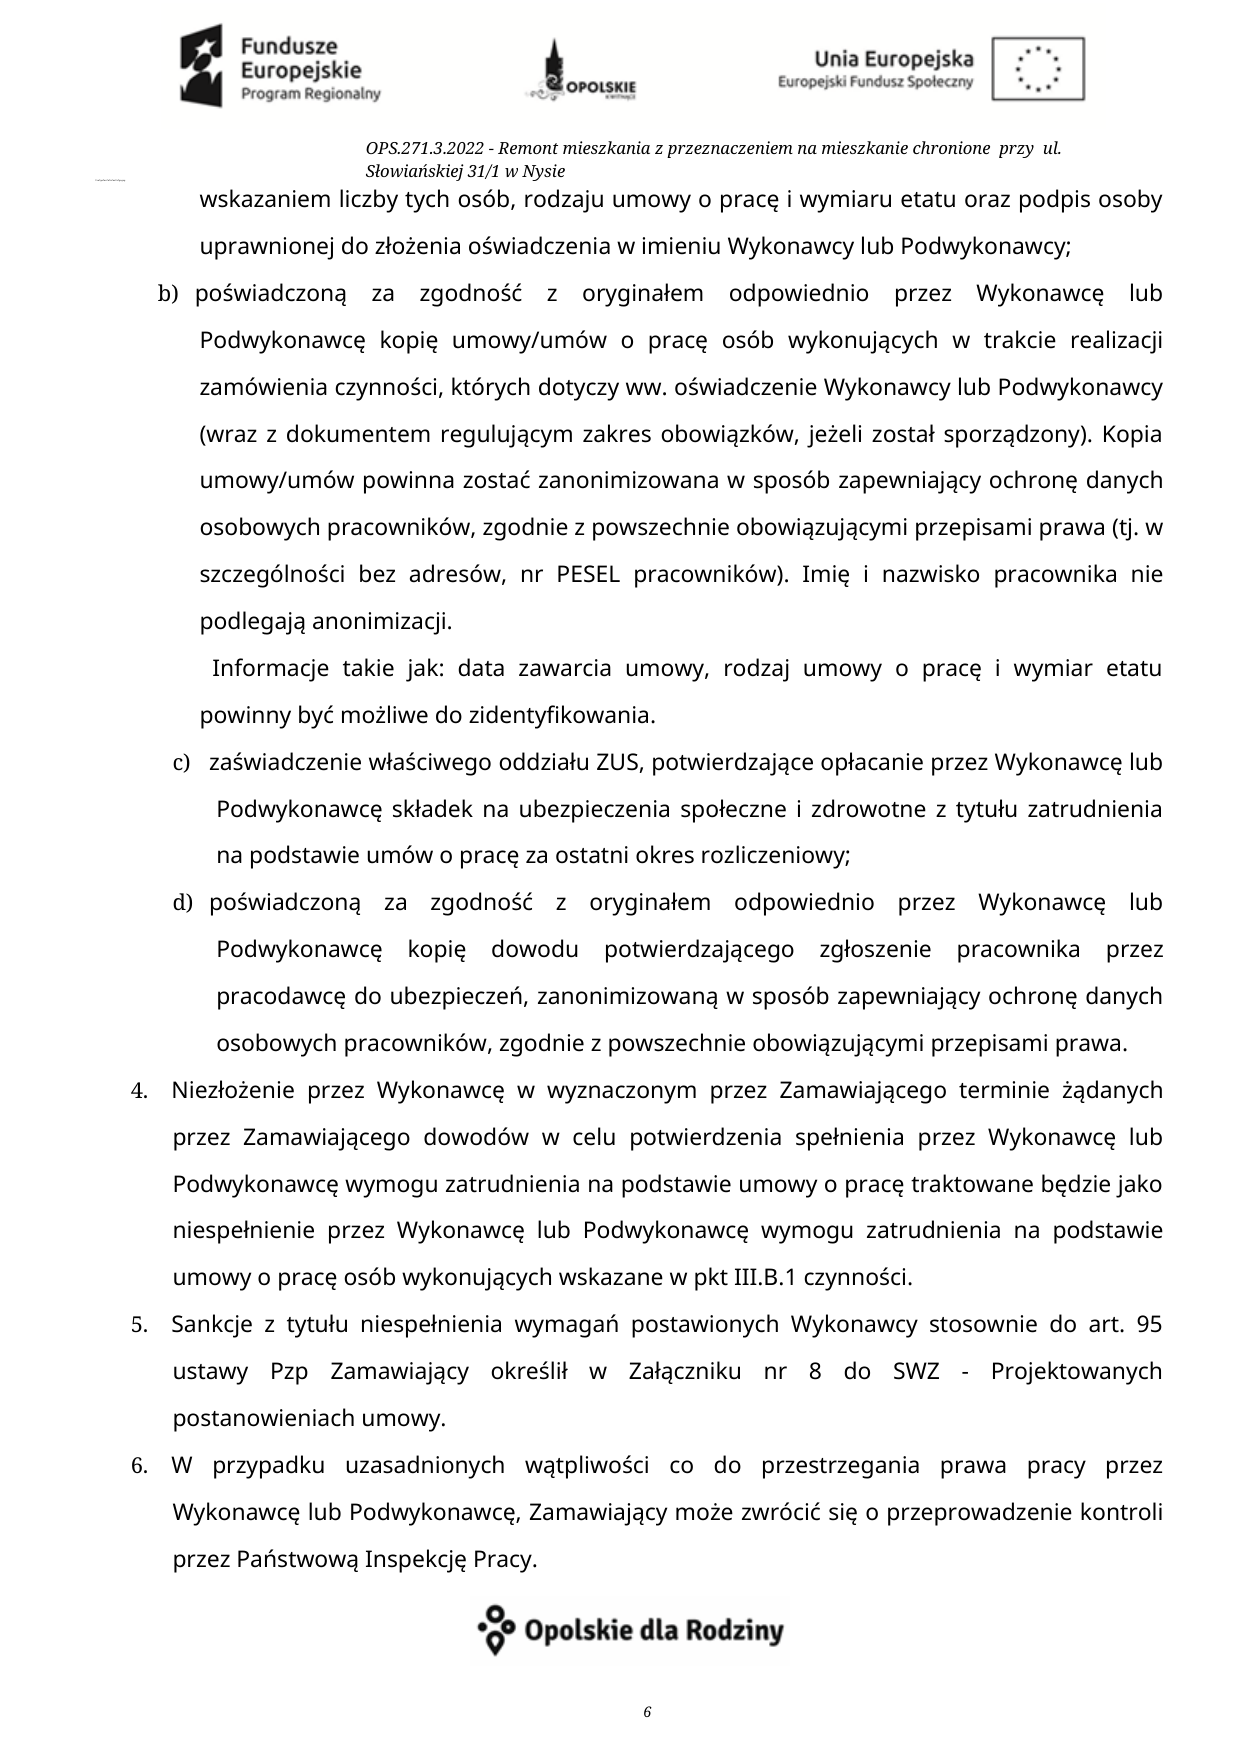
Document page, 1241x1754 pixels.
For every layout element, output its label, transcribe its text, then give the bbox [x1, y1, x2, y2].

picture [160, 3, 1106, 129]
list poświadczoną za zgodność z oryginałem odpowiednio przez Wykonawcę lub Podwykonawcę kopię dowodu potwierdzającego zgłoszenie pracownika przez pracodawcę do ubezpieczeń, zanonimizowaną w sposób zapewniający ochronę danych osobowych pracowników, zgodnie z powszechnie obowiązującymi przepisami prawa. [172, 886, 1164, 1058]
list Niezłożenie przez Wykonawcę w wyznaczonym przez Zamawiającego terminie żądanych przez Zamawiającego dowodów w celu potwierdzenia spełnienia przez Wykonawcę lub Podwykonawcę wymogu zatrudnienia na podstawie umowy o pracę traktowane będzie jako niespełnienie przez Wykonawcę lub Podwykonawcę wymogu zatrudnienia na podstawie umowy o pracę osób wykonujących wskazane w pkt III.B.1 czynności. [131, 1074, 1164, 1292]
list zaświadczenie właściwego oddziału ZUS, potwierdzające opłacanie przez Wykonawcę lub Podwykonawcę składek na ubezpieczenia społeczne i zdrowotne z tytułu zatrudnienia na podstawie umów o pracę za ostatni okres rozliczeniowy; [172, 746, 1164, 871]
picture [469, 1596, 790, 1666]
list W przypadku uzasadnionych wątpliwości co do przestrzegania prawa pracy przez Wykonawcę lub Podwykonawcę, Zamawiający może zwrócić się o przeprowadzenie kontroli przez Państwową Inspekcję Pracy. [131, 1449, 1164, 1574]
list Sankcje z tytułu niespełnienia wymagań postawionych Wykonawcy stosownie do art. 95 ustawy Pzp Zamawiający określił w Załączniku nr 8 do SWZ - Projektowanych postanowieniach umowy. [131, 1308, 1164, 1433]
list poświadczoną za zgodność z oryginałem odpowiednio przez Wykonawcę lub Podwykonawcę kopię umowy/umów o pracę osób wykonujących w trakcie realizacji zamówienia czynności, których dotyczy ww. oświadczenie Wykonawcy lub Podwykonawcy (wraz z dokumentem regulującym zakres obowiązków, jeżeli został sporządzony). Kopia umowy/umów powinna zostać zanonimizowana w sposób zapewniający ochronę danych osobowych pracowników, zgodnie z powszechnie obowiązującymi przepisami prawa (tj. w szczególności bez adresów, nr PESEL pracowników). Imię i nazwisko pracownika nie podlegają anonimizacji. Informacje takie jak: data zawarcia umowy, rodzaj umowy o pracę i wymiar etatu powinny być możliwe do zidentyfikowania. [158, 277, 1164, 730]
